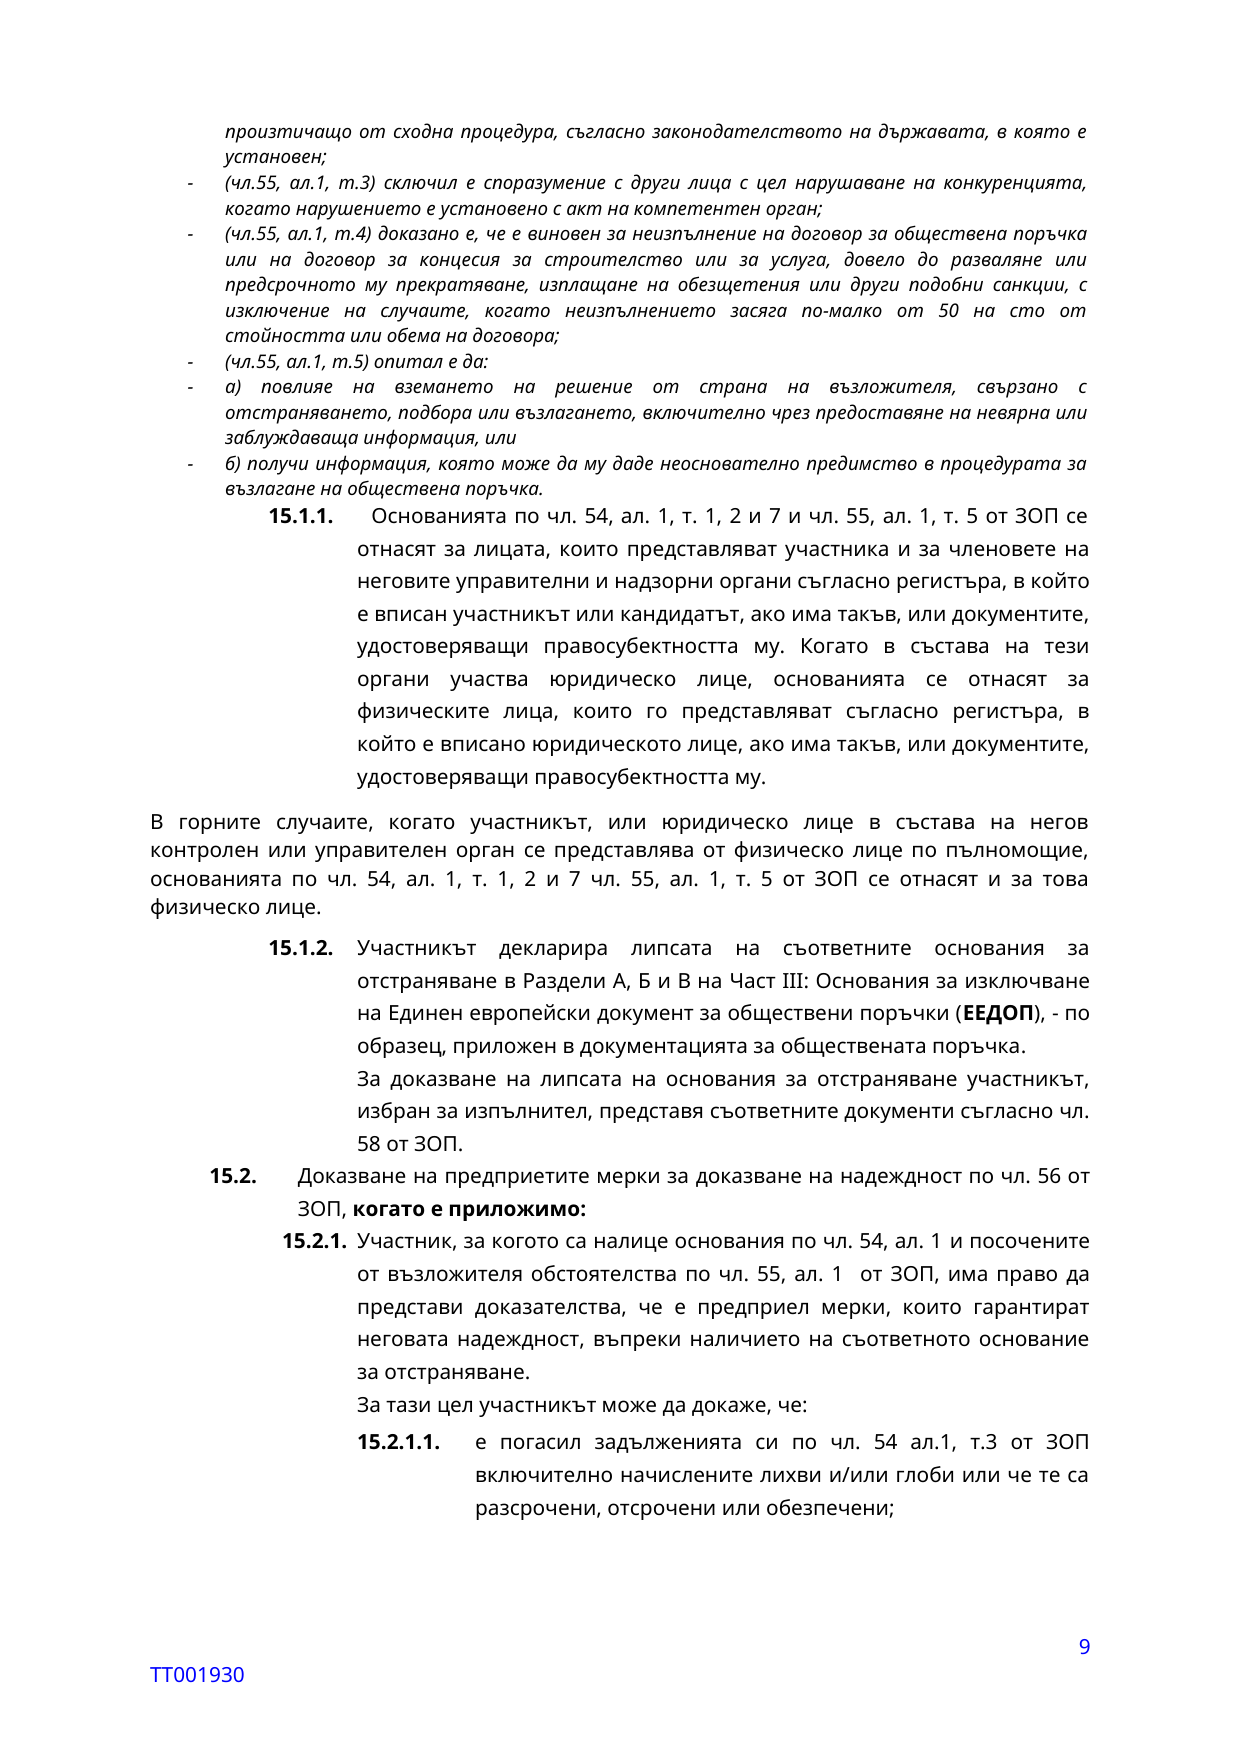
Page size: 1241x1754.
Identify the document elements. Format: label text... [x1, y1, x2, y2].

text В горните случаите, когато участникът, или юридическо лице в състава на негов контролен или управителен орган се представлява от физическо лице по пълномощие, основанията по чл. 54, ал. 1, т. 1, 2 и 7 чл. 55, ал. 1, т. 5 от ЗОП се отнасят и за това физическо лице. [150, 807, 1090, 921]
list Доказване на предприетите мерки за доказване на надеждност по чл. 56 от ЗОП, когато е приложимо: [209, 1161, 1090, 1222]
list (чл.55, ал.1, т.3) сключил е споразумение с други лица с цел нарушаване на конкуренцията, когато нарушението е установено с акт на компетентен орган; [187, 169, 1090, 220]
list Участникът декларира липсата на съответните основания за отстраняване в Раздели А, Б и В на Част III: Основания за изключване на Единен европейски документ за обществени поръчки (ЕЕДОП), - по образец, приложен в документацията за обществената поръчка. [268, 933, 1090, 1059]
list (чл.55, ал.1, т.4) доказано е, че е виновен за неизпълнение на договор за обществена поръчка или на договор за концесия за строителство или за услуга, довело до разваляне или предсрочното му прекратяване, изплащане на обезщетения или други подобни санкции, с изключение на случаите, когато неизпълнението засяга по-малко от 50 на сто от стойността или обема на договора; [187, 220, 1090, 348]
list Участник, за когото са налице основания по чл. 54, ал. 1 и посочените от възложителя обстоятелства по чл. 55, ал. 1 от ЗОП, има право да представи доказателства, че е предприел мерки, които гарантират неговата надеждност, въпреки наличието на съответното основание за отстраняване. [282, 1227, 1090, 1386]
list (чл.55, ал.1, т.5) опитал е да: [187, 348, 1090, 373]
list Основанията по чл. 54, ал. 1, т. 1, 2 и 7 и чл. 55, ал. 1, т. 5 от ЗОП се отнасят за лицата, които представляват участника и за членовете на неговите управителни и надзорни органи съгласно регистъра, в който е вписан участникът или кандидатът, ако има такъв, или документите, удостоверяващи правосубектността му. Когато в състава на тези органи участва юридическо лице, основанията се отнасят за физическите лица, които го представляват съгласно регистъра, в който е вписано юридическото лице, ако има такъв, или документите, удостоверяващи правосубектността му. [268, 501, 1090, 790]
list а) повлияе на вземането на решение от страна на възложителя, свързано с отстраняването, подбора или възлагането, включително чрез предоставяне на невярна или заблуждаваща информация, или [187, 373, 1090, 450]
list б) получи информация, която може да му даде неоснователно предимство в процедурата за възлагане на обществена поръчка. [187, 450, 1090, 501]
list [187, 118, 1090, 169]
list е погасил задълженията си по чл. 54 ал.1, т.3 от ЗОП включително начислените лихви и/или глоби или че те са разсрочени, отсрочени или обезпечени; [357, 1422, 1090, 1522]
list За доказване на липсата на основания за отстраняване участникът, избран за изпълнител, представя съответните документи съгласно чл. 58 от ЗОП. [357, 1064, 1090, 1157]
list За тази цел участникът може да докаже, че: [357, 1390, 1090, 1418]
